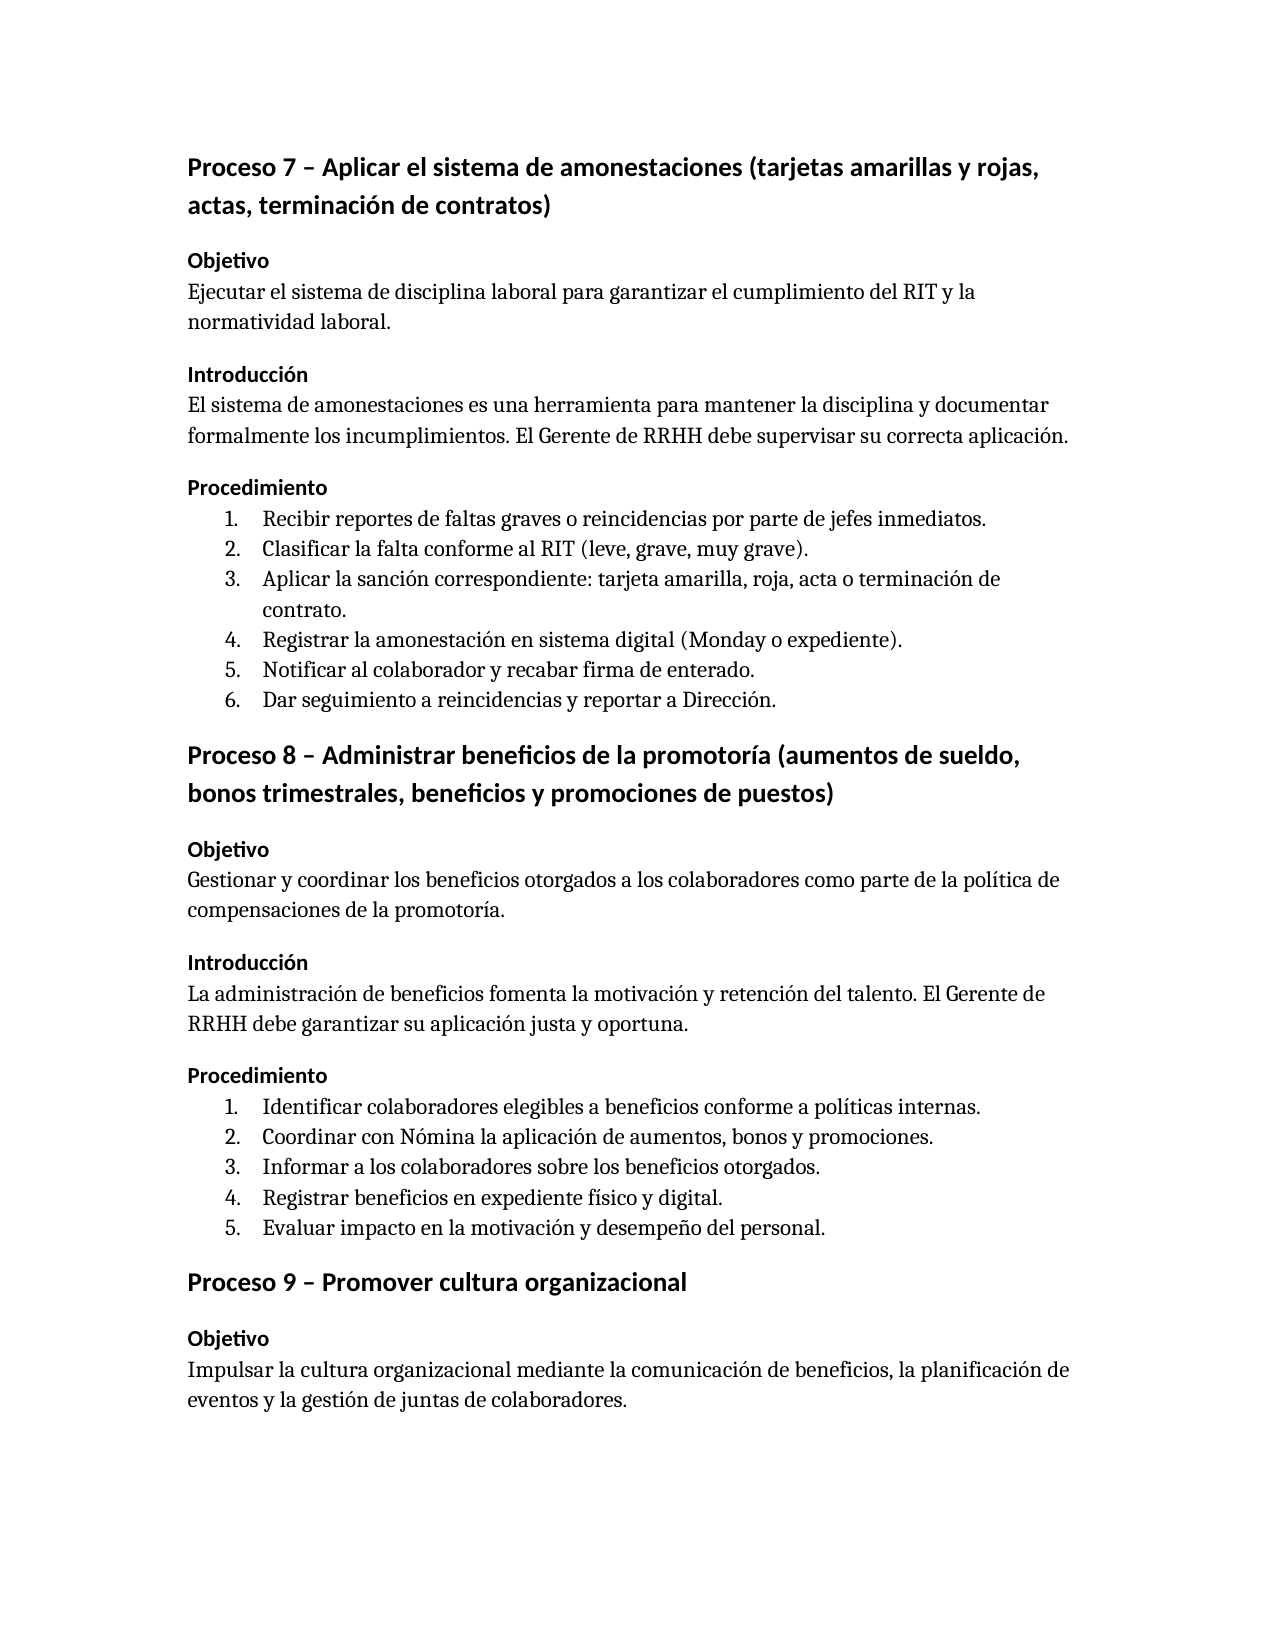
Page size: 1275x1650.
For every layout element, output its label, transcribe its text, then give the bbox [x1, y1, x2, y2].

subtitle Proceso 7 – Aplicar el sistema de amonestaciones (tarjetas amarillas y rojas, actas, terminación de contratos) [187, 150, 1087, 221]
list Aplicar la sanción correspondiente: tarjeta amarilla, roja, acta o terminación de contrato. [225, 566, 1087, 623]
text La administración de beneficios fomenta la motivación y retención del talento. El Gerente de RRHH debe garantizar su aplicación justa y oportuna. [187, 980, 1087, 1037]
text Impulsar la cultura organizacional mediante la comunicación de beneficios, la planificación de eventos y la gestión de juntas de colaboradores. [187, 1357, 1087, 1413]
subtitle Objetivo [187, 835, 1087, 863]
list Evaluar impacto en la motivación y desempeño del personal. [225, 1214, 1087, 1241]
subtitle Objetivo [187, 1324, 1087, 1352]
list Registrar beneficios en expediente físico y digital. [225, 1184, 1087, 1211]
text Ejecutar el sistema de disciplina laboral para garantizar el cumplimiento del RIT y la normatividad laboral. [187, 279, 1087, 335]
list Identificar colaboradores elegibles a beneficios conforme a políticas internas. [225, 1094, 1087, 1120]
list Informar a los colaboradores sobre los beneficios otorgados. [225, 1154, 1087, 1181]
list Coordinar con Nómina la aplicación de aumentos, bonos y promociones. [225, 1124, 1087, 1150]
subtitle Procedimiento [187, 473, 1087, 502]
list Dar seguimiento a reincidencias y reportar a Dirección. [225, 687, 1087, 713]
text Gestionar y coordinar los beneficios otorgados a los colaboradores como parte de la política de compensaciones de la promotoría. [187, 867, 1087, 923]
list Clasificar la falta conforme al RIT (leve, grave, muy grave). [225, 536, 1087, 562]
text El sistema de amonestaciones es una herramienta para mantener la disciplina y documentar formalmente los incumplimientos. El Gerente de RRHH debe supervisar su correcta aplicación. [187, 392, 1087, 449]
subtitle Proceso 9 – Promover cultura organizacional [187, 1266, 1087, 1299]
subtitle Objetivo [187, 247, 1087, 275]
subtitle Introducción [187, 360, 1087, 388]
list Notificar al colaborador y recabar firma de enterado. [225, 657, 1087, 683]
subtitle Introducción [187, 948, 1087, 976]
list Recibir reportes de faltas graves o reincidencias por parte de jefes inmediatos. [225, 506, 1087, 532]
subtitle Proceso 8 – Administrar beneficios de la promotoría (aumentos de sueldo, bonos trimestrales, beneficios y promociones de puestos) [187, 738, 1087, 809]
subtitle Procedimiento [187, 1062, 1087, 1089]
list Registrar la amonestación en sistema digital (Monday o expediente). [225, 627, 1087, 653]
